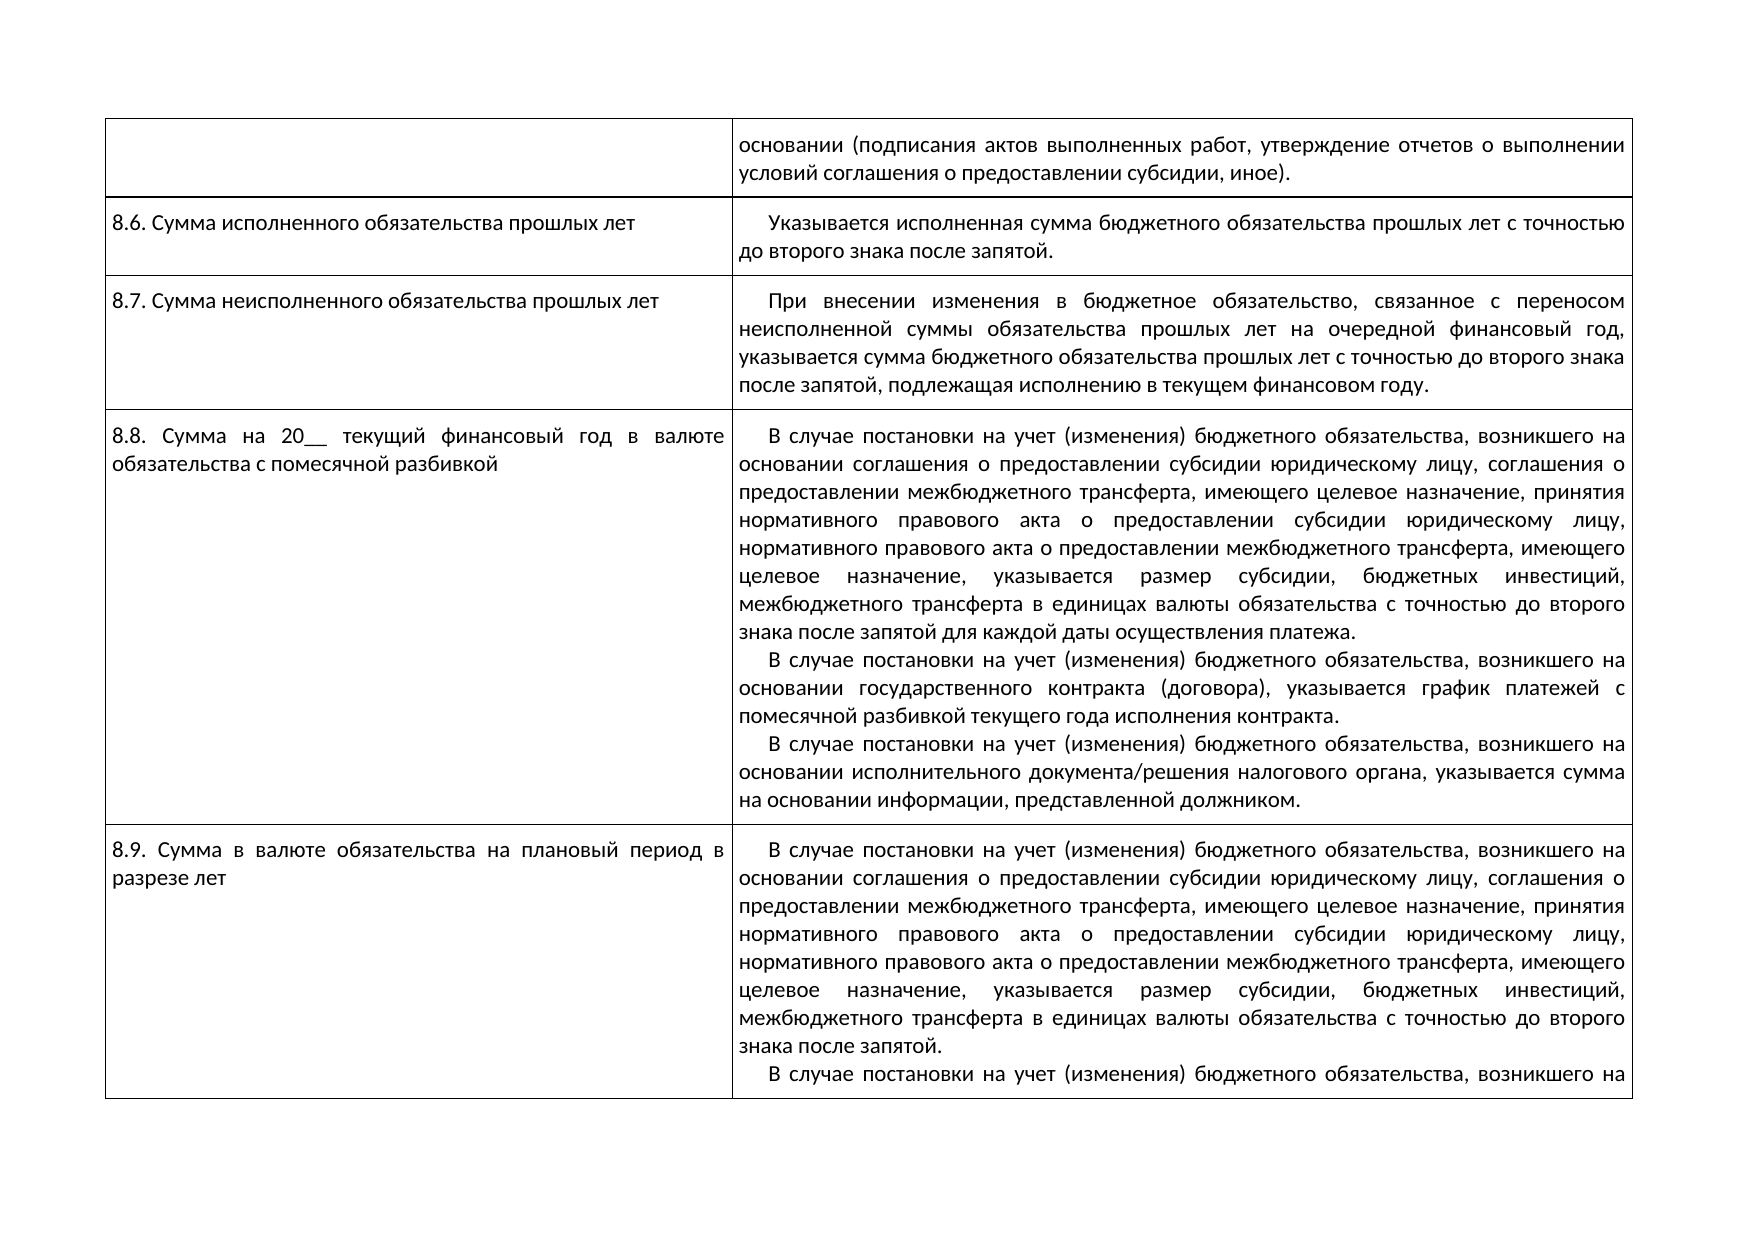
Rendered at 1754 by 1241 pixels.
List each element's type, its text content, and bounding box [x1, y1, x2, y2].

table_cell 8.7. Сумма неисполненного обязательства прошлых лет [106, 276, 732, 409]
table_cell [106, 119, 732, 196]
table_cell 8.8. Сумма на 20__ текущий финансовый год в валюте обязательства с помесячной разбивкой [106, 410, 732, 824]
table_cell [106, 825, 732, 1098]
table_cell Указывается исполненная сумма бюджетного обязательства прошлых лет с точностью до второго знака после запятой. [733, 198, 1632, 275]
table_cell 8.6. Сумма исполненного обязательства прошлых лет [106, 198, 732, 275]
table_cell В случае постановки на учет (изменения) бюджетного обязательства, возникшего на основании соглашения о предоставлении субсидии юридическому лицу, соглашения о предоставлении межбюджетного трансферта, имеющего целевое назначение, принятия нормативного правового акта о предоставлении субсидии юридическому лицу, нормативного правового акта о предоставлении межбюджетного трансферта, имеющего целевое назначение, указывается размер субсидии, бюджетных инвестиций, межбюджетного трансферта в единицах валюты обязательства с точностью до второго знака после запятой для каждой даты осуществления платежа. В случае постановки на учет (изменения) бюджетного обязательства, возникшего на основании государственного контракта (договора), указывается график платежей с помесячной разбивкой текущего года исполнения контракта. В случае постановки на учет (изменения) бюджетного обязательства, возникшего на основании исполнительного документа/решения налогового органа, указывается сумма на основании информации, представленной должником. [733, 410, 1632, 824]
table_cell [733, 119, 1632, 196]
table_cell При внесении изменения в бюджетное обязательство, связанное с переносом неисполненной суммы обязательства прошлых лет на очередной финансовый год, указывается сумма бюджетного обязательства прошлых лет с точностью до второго знака после запятой, подлежащая исполнению в текущем финансовом году. [733, 276, 1632, 409]
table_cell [733, 825, 1632, 1098]
